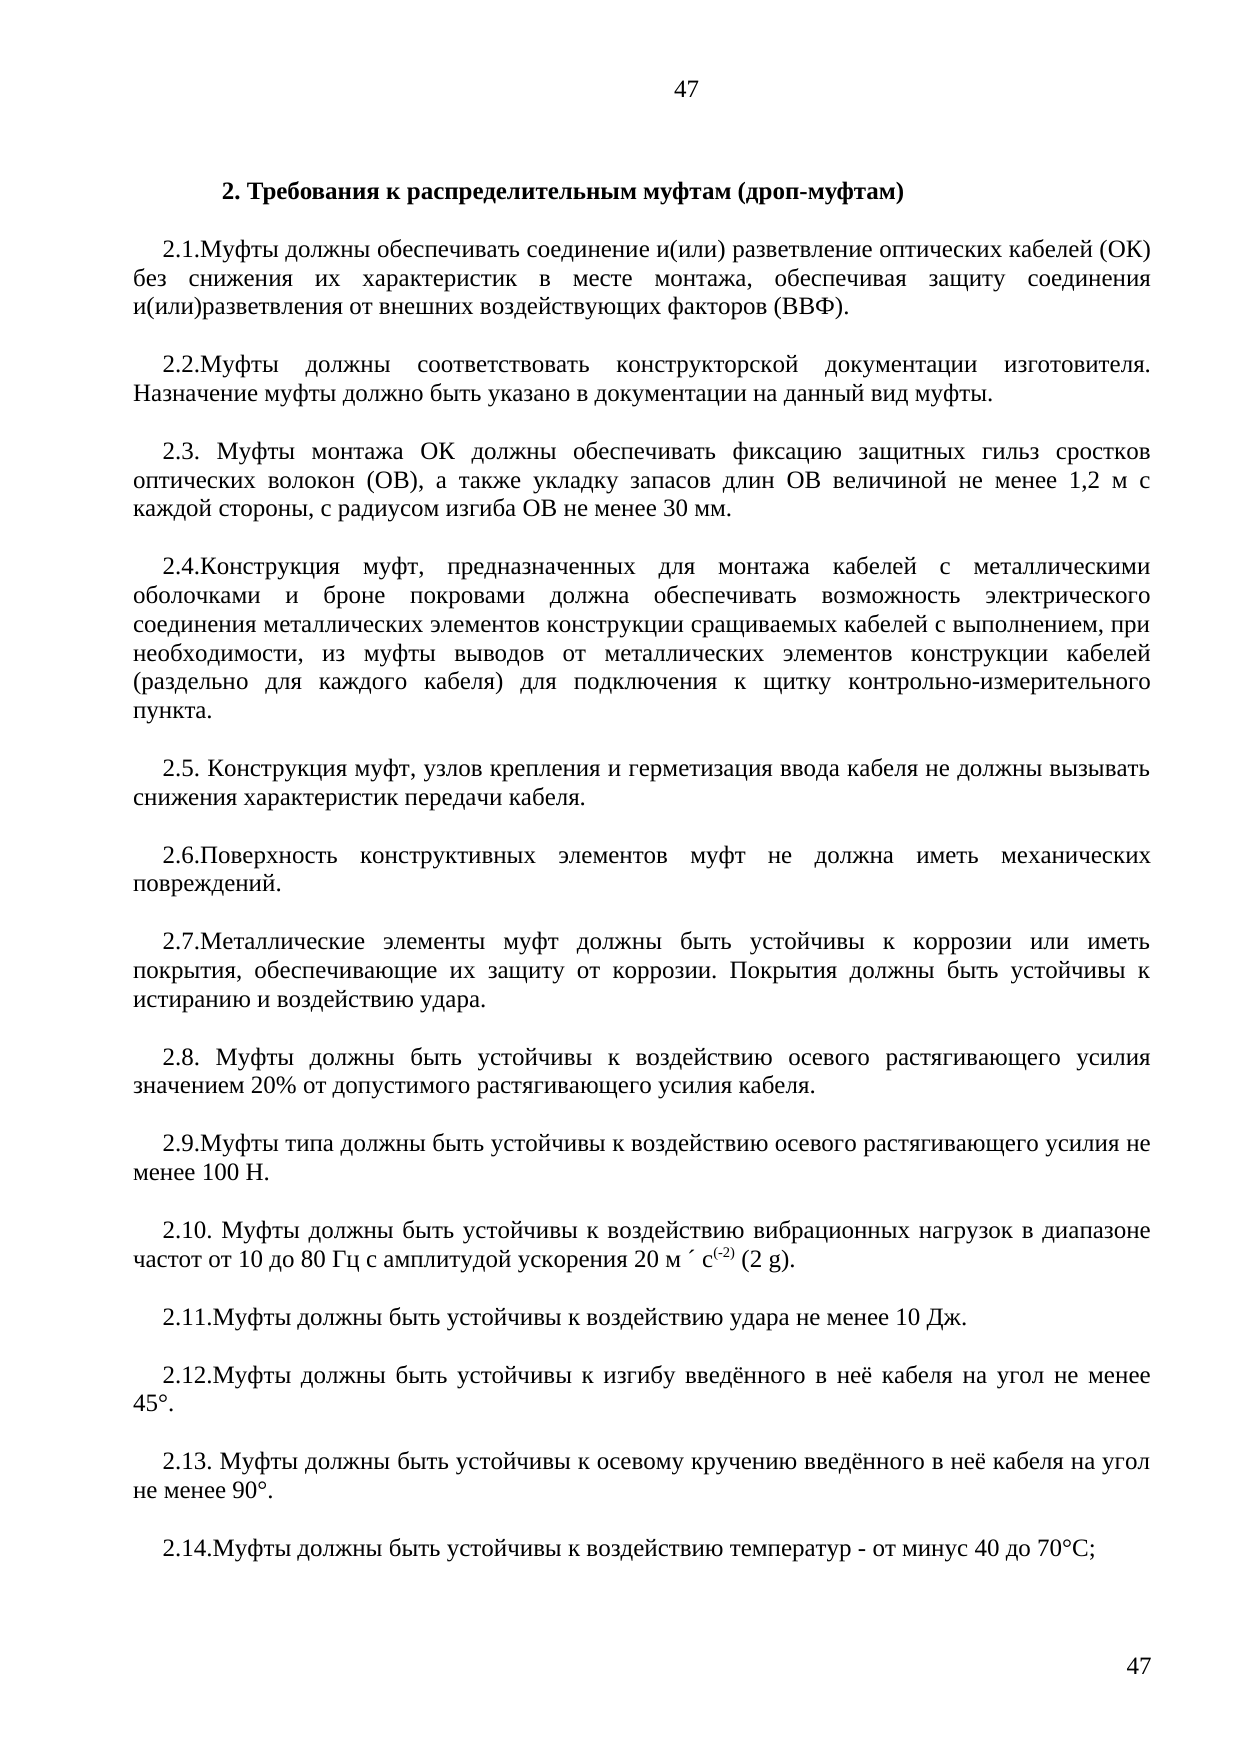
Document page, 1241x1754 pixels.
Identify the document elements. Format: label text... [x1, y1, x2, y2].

text 2.2.Муфты должны соответствовать конструкторской документации изготовителя. Назначение муфты должно быть указано в документации на данный вид муфты. [133, 349, 1152, 407]
text 2. Требования к распределительным муфтам (дроп-муфтам) [133, 176, 1152, 205]
text 2.4.Конструкция муфт, предназначенных для монтажа кабелей с металлическими оболочками и броне покровами должна обеспечивать возможность электрического соединения металлических элементов конструкции сращиваемых кабелей с выполнением, при необходимости, из муфты выводов от металлических элементов конструкции кабелей (раздельно для каждого кабеля) для подключения к щитку контрольно-измерительного пункта. [133, 551, 1152, 724]
text 2.8. Муфты должны быть устойчивы к воздействию осевого растягивающего усилия значением 20% от допустимого растягивающего усилия кабеля. [133, 1042, 1152, 1099]
text 2.6.Поверхность конструктивных элементов муфт не должна иметь механических повреждений. [133, 840, 1152, 897]
text 2.5. Конструкция муфт, узлов крепления и герметизация ввода кабеля не должны вызывать снижения характеристик передачи кабеля. [133, 753, 1152, 811]
text 2.14.Муфты должны быть устойчивы к воздействию температур - от минус 40 до 70°С; [133, 1533, 1152, 1562]
text 2.13. Муфты должны быть устойчивы к осевому кручению введённого в неё кабеля на угол не менее 90°. [133, 1446, 1152, 1504]
text 2.10. Муфты должны быть устойчивы к воздействию вибрационных нагрузок в диапазоне частот от 10 до 80 Гц с амплитудой ускорения 20 м ´ с(-2) (2 g). [133, 1215, 1152, 1273]
text 2.1.Муфты должны обеспечивать соединение и(или) разветвление оптических кабелей (ОК) без снижения их характеристик в месте монтажа, обеспечивая защиту соединения и(или)разветвления от внешних воздействующих факторов (ВВФ). [133, 234, 1152, 320]
text 2.11.Муфты должны быть устойчивы к воздействию удара не менее 10 Дж. [133, 1302, 1152, 1331]
text 2.3. Муфты монтажа ОК должны обеспечивать фиксацию защитных гильз сростков оптических волокон (ОВ), а также укладку запасов длин ОВ величиной не менее 1,2 м с каждой стороны, с радиусом изгиба ОВ не менее 30 мм. [133, 436, 1152, 522]
text 2.9.Муфты типа должны быть устойчивы к воздействию осевого растягивающего усилия не менее 100 Н. [133, 1128, 1152, 1186]
text 2.12.Муфты должны быть устойчивы к изгибу введённого в неё кабеля на угол не менее 45°. [133, 1360, 1152, 1417]
text 2.7.Металлические элементы муфт должны быть устойчивы к коррозии или иметь покрытия, обеспечивающие их защиту от коррозии. Покрытия должны быть устойчивы к истиранию и воздействию удара. [133, 926, 1152, 1013]
